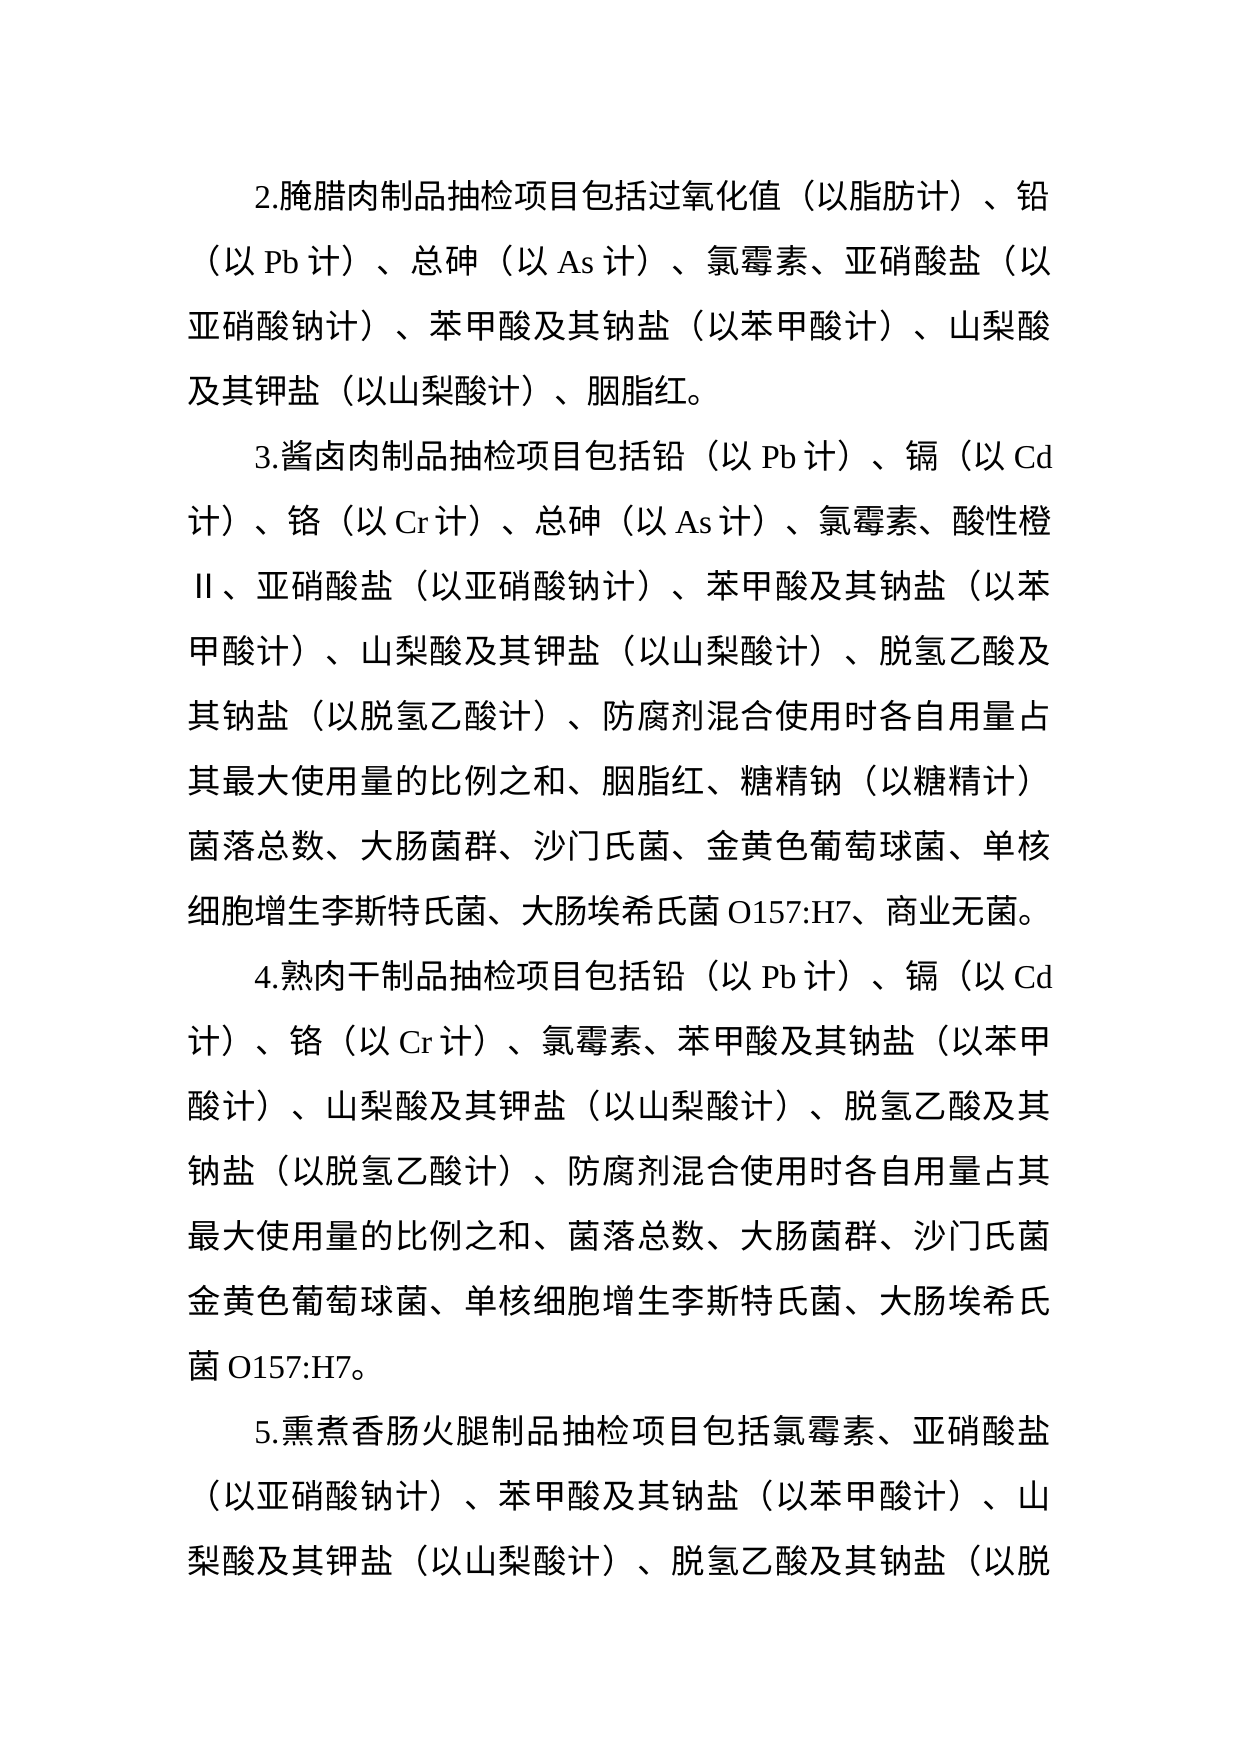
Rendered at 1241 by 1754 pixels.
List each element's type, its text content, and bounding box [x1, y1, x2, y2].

text 2.腌腊肉制品抽检项目包括过氧化值（以脂肪计）、铅（以Pb计）、总砷（以As计）、氯霉素、亚硝酸盐（以亚硝酸钠计）、苯甲酸及其钠盐（以苯甲酸计）、山梨酸及其钾盐（以山梨酸计）、胭脂红。 [187, 162, 1053, 422]
text 3.酱卤肉制品抽检项目包括铅（以Pb计）、镉（以Cd计）、铬（以Cr计）、总砷（以As计）、氯霉素、酸性橙Ⅱ、亚硝酸盐（以亚硝酸钠计）、苯甲酸及其钠盐（以苯甲酸计）、山梨酸及其钾盐（以山梨酸计）、脱氢乙酸及其钠盐（以脱氢乙酸计）、防腐剂混合使用时各自用量占其最大使用量的比例之和、胭脂红、糖精钠（以糖精计）、菌落总数、大肠菌群、沙门氏菌、金黄色葡萄球菌、单核细胞增生李斯特氏菌、大肠埃希氏菌O157:H7、商业无菌。 [187, 422, 1053, 942]
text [187, 1397, 1053, 1592]
text 4.熟肉干制品抽检项目包括铅（以Pb计）、镉（以Cd计）、铬（以Cr计）、氯霉素、苯甲酸及其钠盐（以苯甲酸计）、山梨酸及其钾盐（以山梨酸计）、脱氢乙酸及其钠盐（以脱氢乙酸计）、防腐剂混合使用时各自用量占其最大使用量的比例之和、菌落总数、大肠菌群、沙门氏菌、金黄色葡萄球菌、单核细胞增生李斯特氏菌、大肠埃希氏菌O157:H7。 [187, 942, 1053, 1397]
